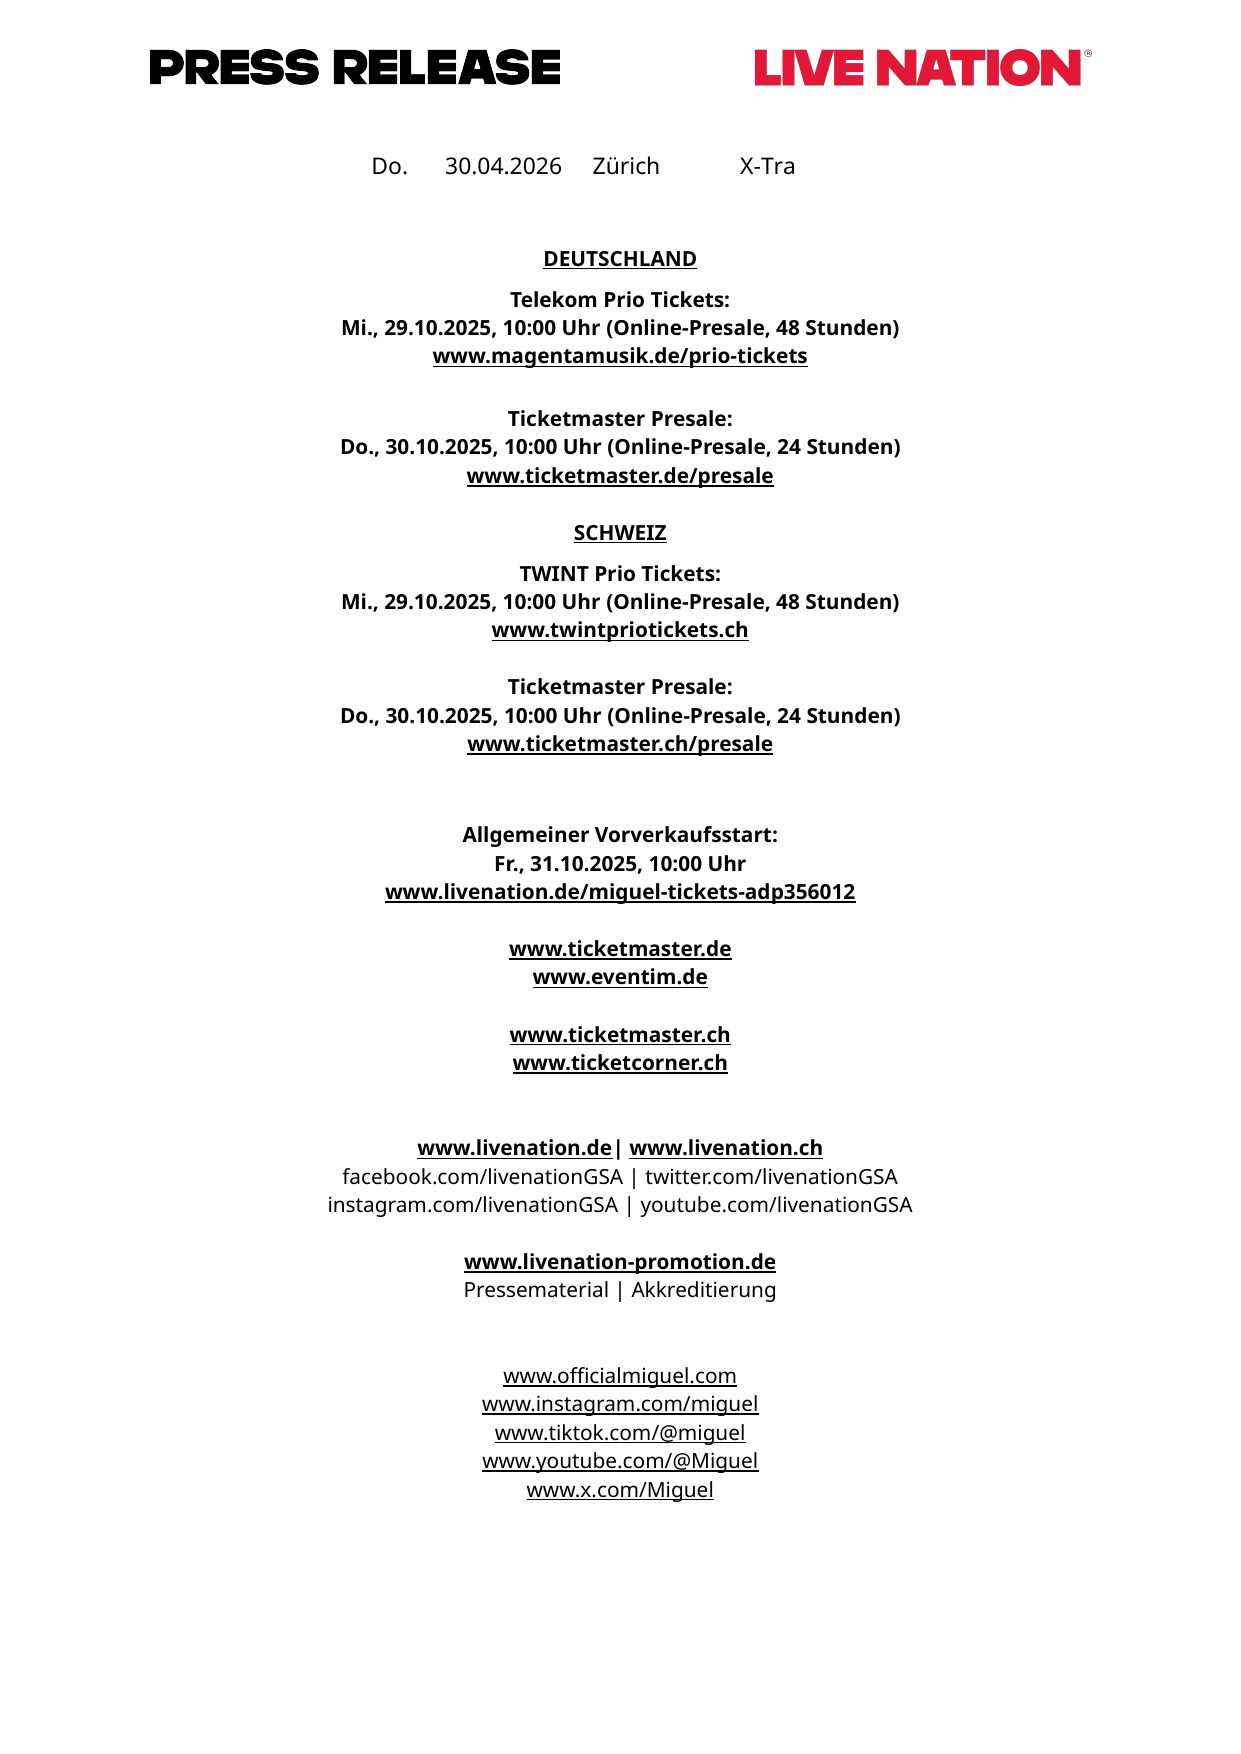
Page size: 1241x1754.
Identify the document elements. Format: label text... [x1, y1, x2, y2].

text Mi., 29.10.2025, 10:00 Uhr (Online-Presale, 48 Stunden) www.magentamusik.de/prio-tickets [150, 313, 1090, 370]
text www.tiktok.com/@miguel [150, 1418, 1090, 1446]
text Do. 30.04.2026 Zürich X-Tra [297, 150, 1090, 181]
text www.officialmiguel.com [150, 1361, 1090, 1389]
text Do., 30.10.2025, 10:00 Uhr (Online-Presale, 24 Stunden) [150, 432, 1090, 461]
text Pressematerial | Akkreditierung [150, 1276, 1090, 1304]
text Ticketmaster Presale: [150, 672, 1090, 701]
text www.instagram.com/miguel [150, 1389, 1090, 1418]
text www.livenation-promotion.de [150, 1247, 1090, 1276]
text www.livenation.de| www.livenation.ch facebook.com/livenationGSA | twitter.com/livenationGSA [150, 1133, 1090, 1190]
text Mi., 29.10.2025, 10:00 Uhr (Online-Presale, 48 Stunden) [150, 587, 1090, 616]
text Fr., 31.10.2025, 10:00 Uhr [150, 849, 1090, 877]
subtitle Telekom Prio Tickets: [150, 285, 1090, 313]
text DEUTSCHLAND [150, 244, 1090, 272]
text www.twintpriotickets.ch [150, 616, 1090, 644]
text www.ticketmaster.de www.eventim.de [150, 934, 1090, 991]
text TWINT Prio Tickets: [150, 559, 1090, 587]
text www.ticketmaster.ch [150, 1020, 1090, 1048]
text Ticketmaster Presale: [150, 404, 1090, 432]
text instagram.com/livenationGSA | youtube.com/livenationGSA [150, 1190, 1090, 1219]
text www.livenation.de/miguel-tickets-adp356012 [150, 877, 1090, 906]
subtitle Allgemeiner Vorverkaufsstart: [150, 820, 1090, 849]
text SCHWEIZ [150, 518, 1090, 546]
picture [150, 49, 560, 85]
text www.ticketmaster.ch/presale [150, 729, 1090, 758]
text Do., 30.10.2025, 10:00 Uhr (Online-Presale, 24 Stunden) [150, 701, 1090, 729]
text www.x.com/Miguel [150, 1475, 1090, 1503]
text www.youtube.com/@Miguel [150, 1446, 1090, 1475]
text www.ticketcorner.ch [150, 1048, 1090, 1077]
picture [755, 49, 1092, 86]
subtitle www.ticketmaster.de/presale [150, 461, 1090, 489]
